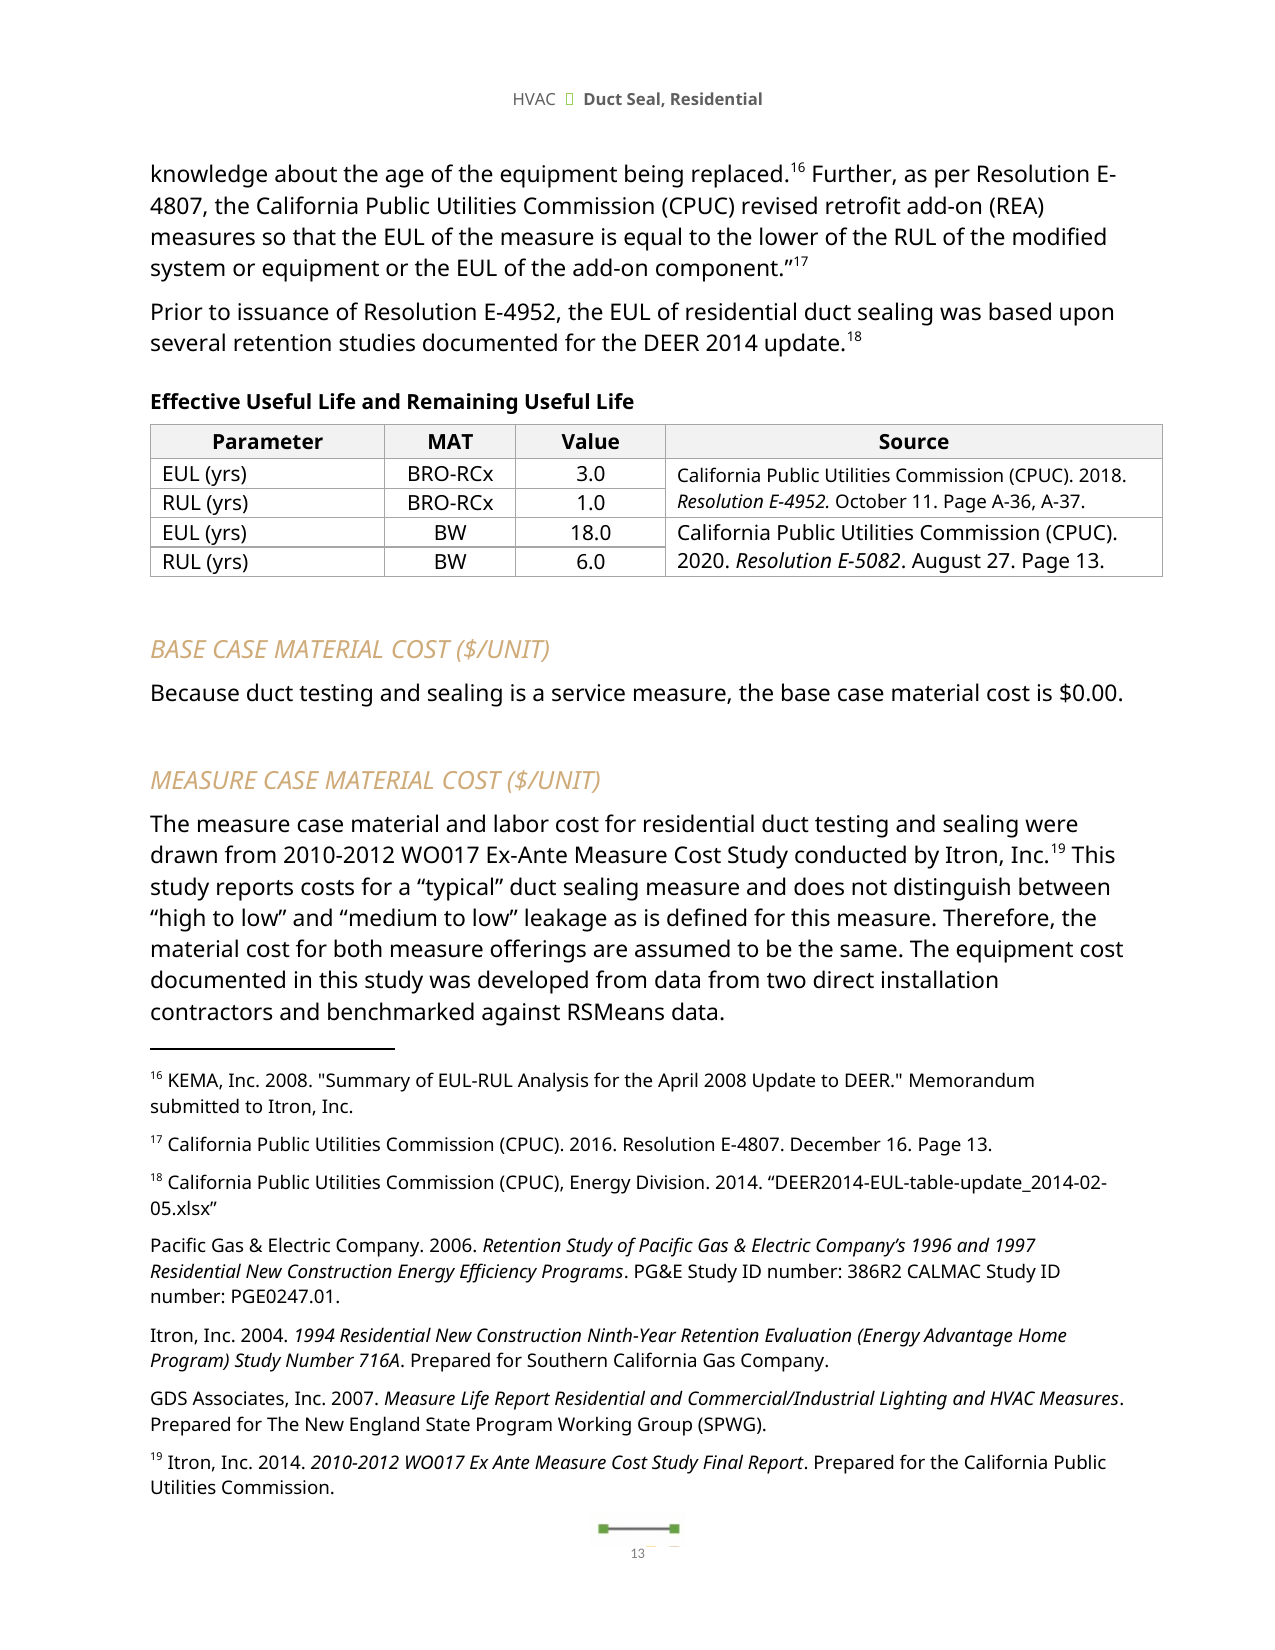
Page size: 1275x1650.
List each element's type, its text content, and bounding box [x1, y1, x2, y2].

subtitle Base Case Material Cost ($/unit) [150, 633, 1125, 664]
table_header MAT [385, 425, 515, 458]
table_cell BW [385, 548, 515, 576]
table_header Parameter [151, 425, 384, 458]
table_cell 18.0 [516, 518, 665, 546]
table_cell EUL (yrs) [151, 459, 384, 487]
table_cell RUL (yrs) [151, 489, 384, 517]
table_cell EUL (yrs) [151, 518, 384, 546]
subtitle Measure Case Material Cost ($/unit) [150, 764, 1125, 796]
table_cell California Public Utilities Commission (CPUC). 2020. Resolution E-5082. August 27. Page 13. [666, 518, 1162, 576]
picture [589, 1512, 684, 1547]
text The measure case material and labor cost for residential duct testing and sealing were drawn from 2010-2012 WO017 Ex-Ante Measure Cost Study conducted by Itron, Inc. This study reports costs for a “typical” duct sealing measure and does not distinguish between “high to low” and “medium to low” leakage as is defined for this measure. Therefore, the material cost for both measure offerings are assumed to be the same. The equipment cost documented in this study was developed from data from two direct installation contractors and benchmarked against RSMeans data. [150, 808, 1125, 1027]
text Prior to issuance of Resolution E-4952, the EUL of residential duct sealing was based upon several retention studies documented for the DEER 2014 update. [150, 296, 1125, 358]
table_cell California Public Utilities Commission (CPUC). 2018. Resolution E-4952. October 11. Page A-36, A-37. [666, 459, 1162, 517]
table_cell 3.0 [516, 459, 665, 487]
table_cell 1.0 [516, 489, 665, 517]
table_cell BRO-RCx [385, 459, 515, 487]
table_cell BRO-RCx [385, 489, 515, 517]
table_header Value [516, 425, 665, 458]
text Because duct testing and sealing is a service measure, the base case material cost is $0.00. [150, 677, 1125, 708]
text Effective Useful Life and Remaining Useful Life [150, 387, 1125, 416]
table_cell BW [385, 518, 515, 546]
table_cell 6.0 [516, 548, 665, 576]
table_cell RUL (yrs) [151, 548, 384, 576]
table_header Source [666, 425, 1162, 458]
